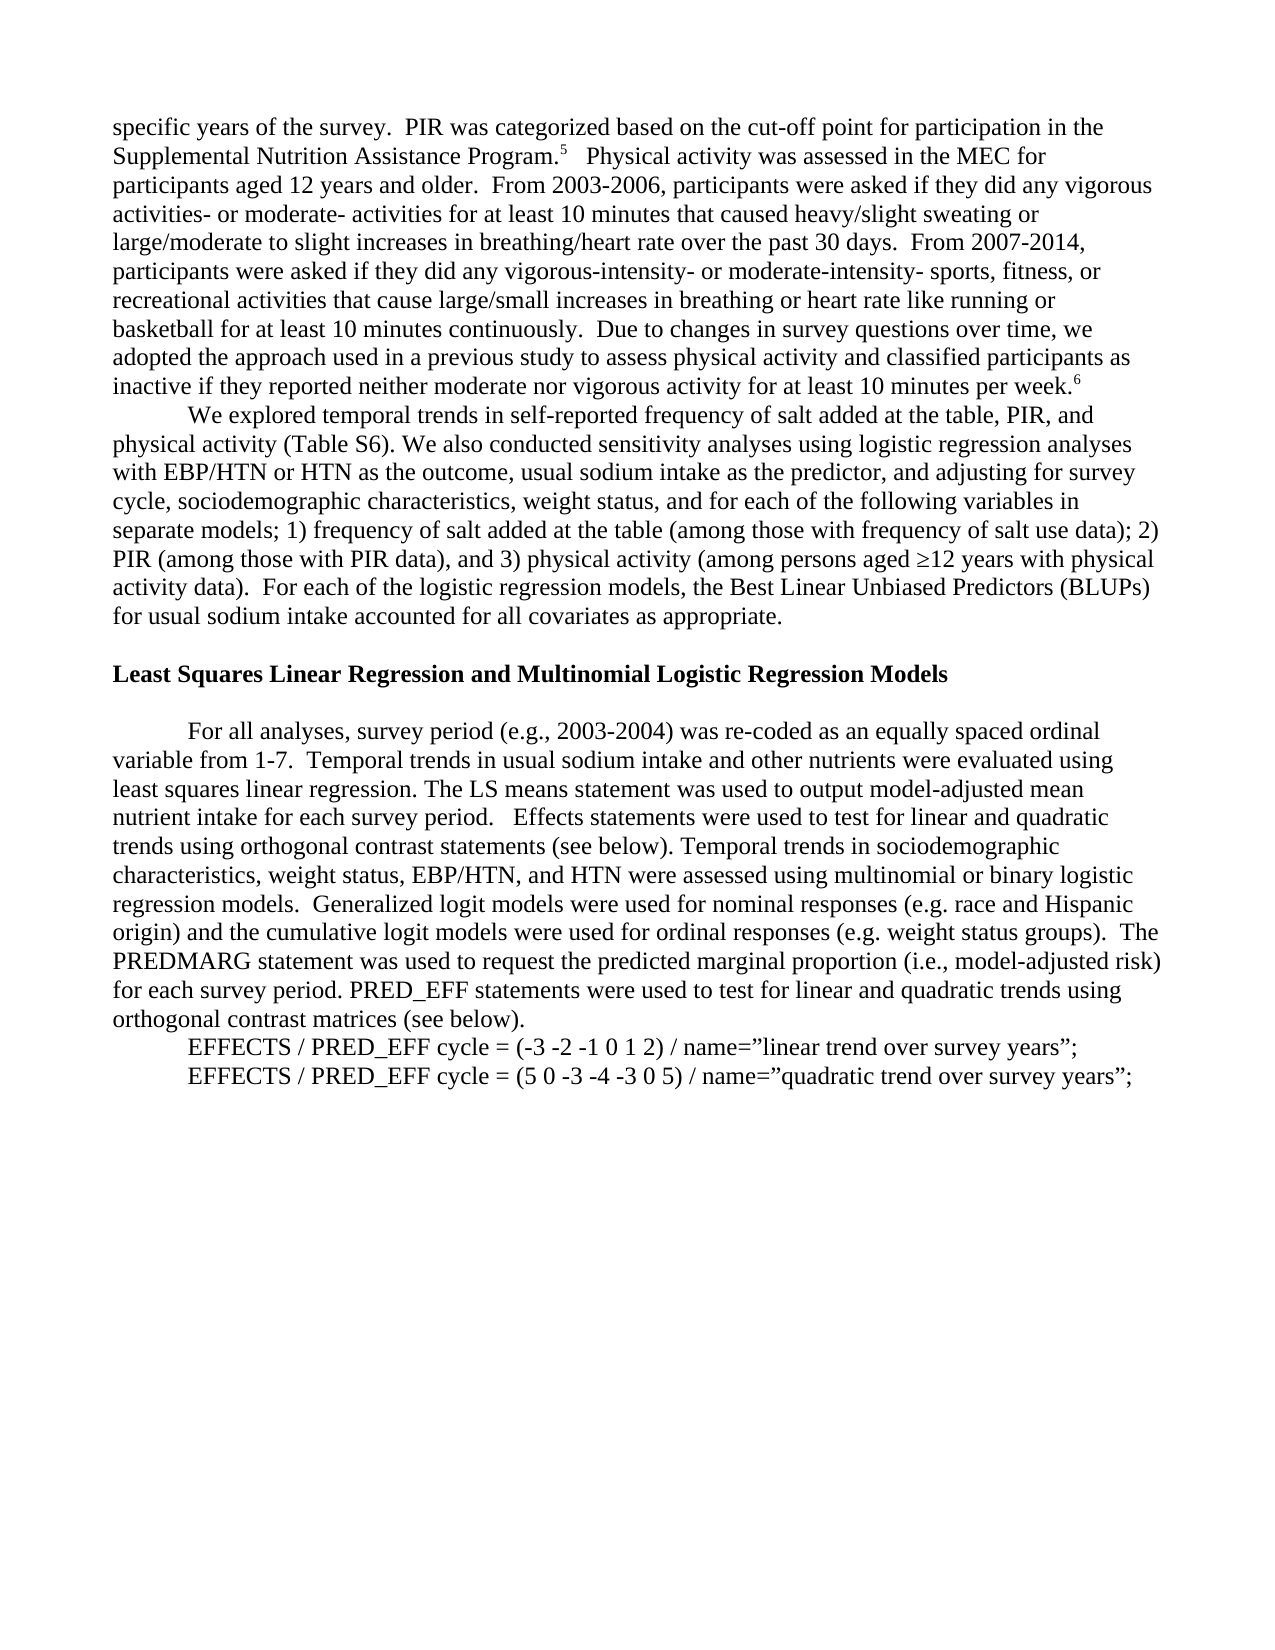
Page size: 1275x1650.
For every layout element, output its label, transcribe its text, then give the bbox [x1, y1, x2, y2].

text EFFECTS / PRED_EFF cycle = (-3 -2 -1 0 1 2) / name=”linear trend over survey years”; [112, 1032, 1162, 1061]
text We explored temporal trends in self-reported frequency of salt added at the table, PIR, and physical activity (Table S6). We also conducted sensitivity analyses using logistic regression analyses with EBP/HTN or HTN as the outcome, usual sodium intake as the predictor, and adjusting for survey cycle, sociodemographic characteristics, weight status, and for each of the following variables in separate models; 1) frequency of salt added at the table (among those with frequency of salt use data); 2) PIR (among those with PIR data), and 3) physical activity (among persons aged ≥12 years with physical activity data). For each of the logistic regression models, the Best Linear Unbiased Predictors (BLUPs) for usual sodium intake accounted for all covariates as appropriate. [112, 400, 1162, 630]
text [112, 112, 1162, 400]
text EFFECTS / PRED_EFF cycle = (5 0 -3 -4 -3 0 5) / name=”quadratic trend over survey years”; [112, 1061, 1162, 1090]
text For all analyses, survey period (e.g., 2003-2004) was re-coded as an equally spaced ordinal variable from 1-7. Temporal trends in usual sodium intake and other nutrients were evaluated using least squares linear regression. The LS means statement was used to output model-adjusted mean nutrient intake for each survey period. Effects statements were used to test for linear and quadratic trends using orthogonal contrast statements (see below). Temporal trends in sociodemographic characteristics, weight status, EBP/HTN, and HTN were assessed using multinomial or binary logistic regression models. Generalized logit models were used for nominal responses (e.g. race and Hispanic origin) and the cumulative logit models were used for ordinal responses (e.g. weight status groups). The PREDMARG statement was used to request the predicted marginal proportion (i.e., model-adjusted risk) for each survey period. PRED_EFF statements were used to test for linear and quadratic trends using orthogonal contrast matrices (see below). [112, 716, 1162, 1032]
text Least Squares Linear Regression and Multinomial Logistic Regression Models [112, 659, 1162, 687]
